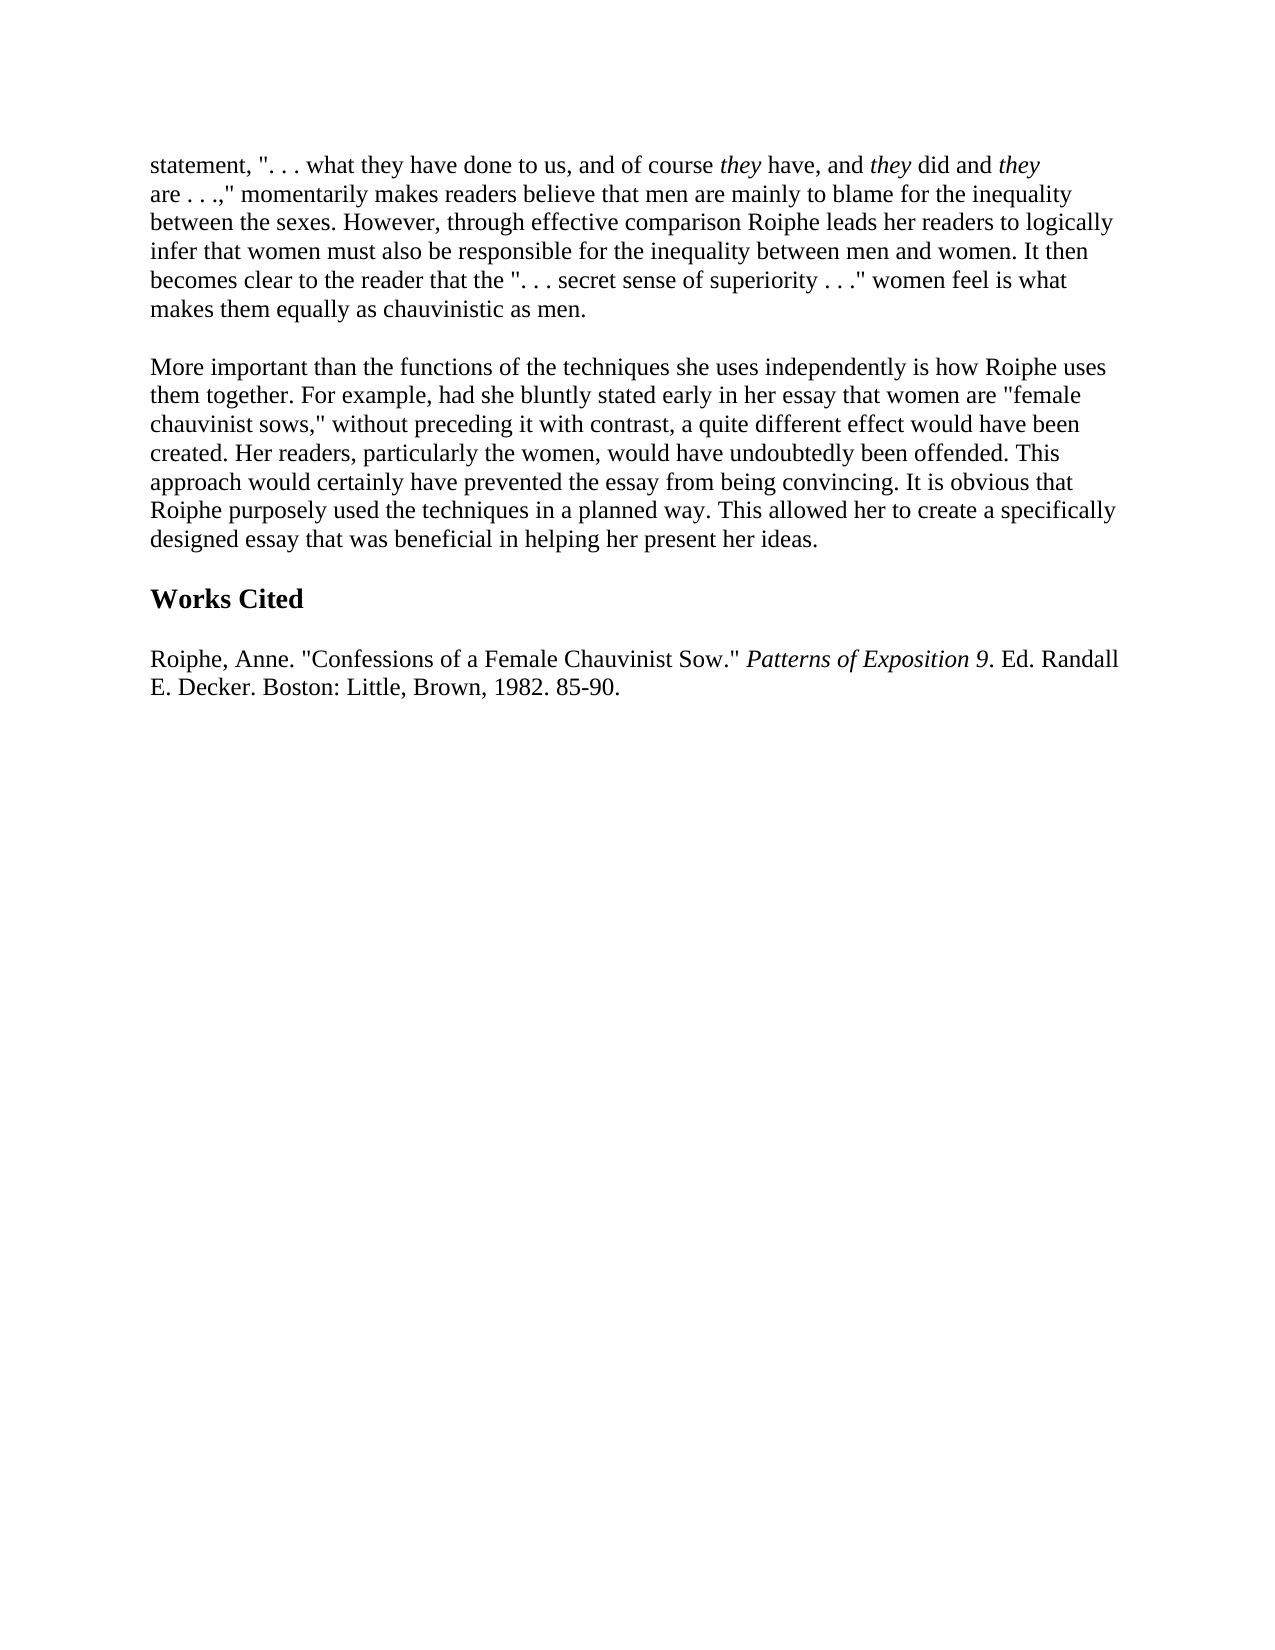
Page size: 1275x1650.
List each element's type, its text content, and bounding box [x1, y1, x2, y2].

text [150, 150, 1125, 322]
text More important than the functions of the techniques she uses independently is how Roiphe uses them together. For example, had she bluntly stated early in her essay that women are "female chauvinist sows," without preceding it with contrast, a quite different effect would have been created. Her readers, particularly the women, would have undoubtedly been offended. This approach would certainly have prevented the essay from being convincing. It is obvious that Roiphe purposely used the techniques in a planned way. This allowed her to create a specifically designed essay that was beneficial in helping her present her ideas. [150, 352, 1125, 553]
text Roiphe, Anne. "Confessions of a Female Chauvinist Sow." Patterns of Exposition 9. Ed. Randall E. Decker. Boston: Little, Brown, 1982. 85-90. [150, 644, 1125, 701]
text Works Cited [150, 582, 1125, 614]
